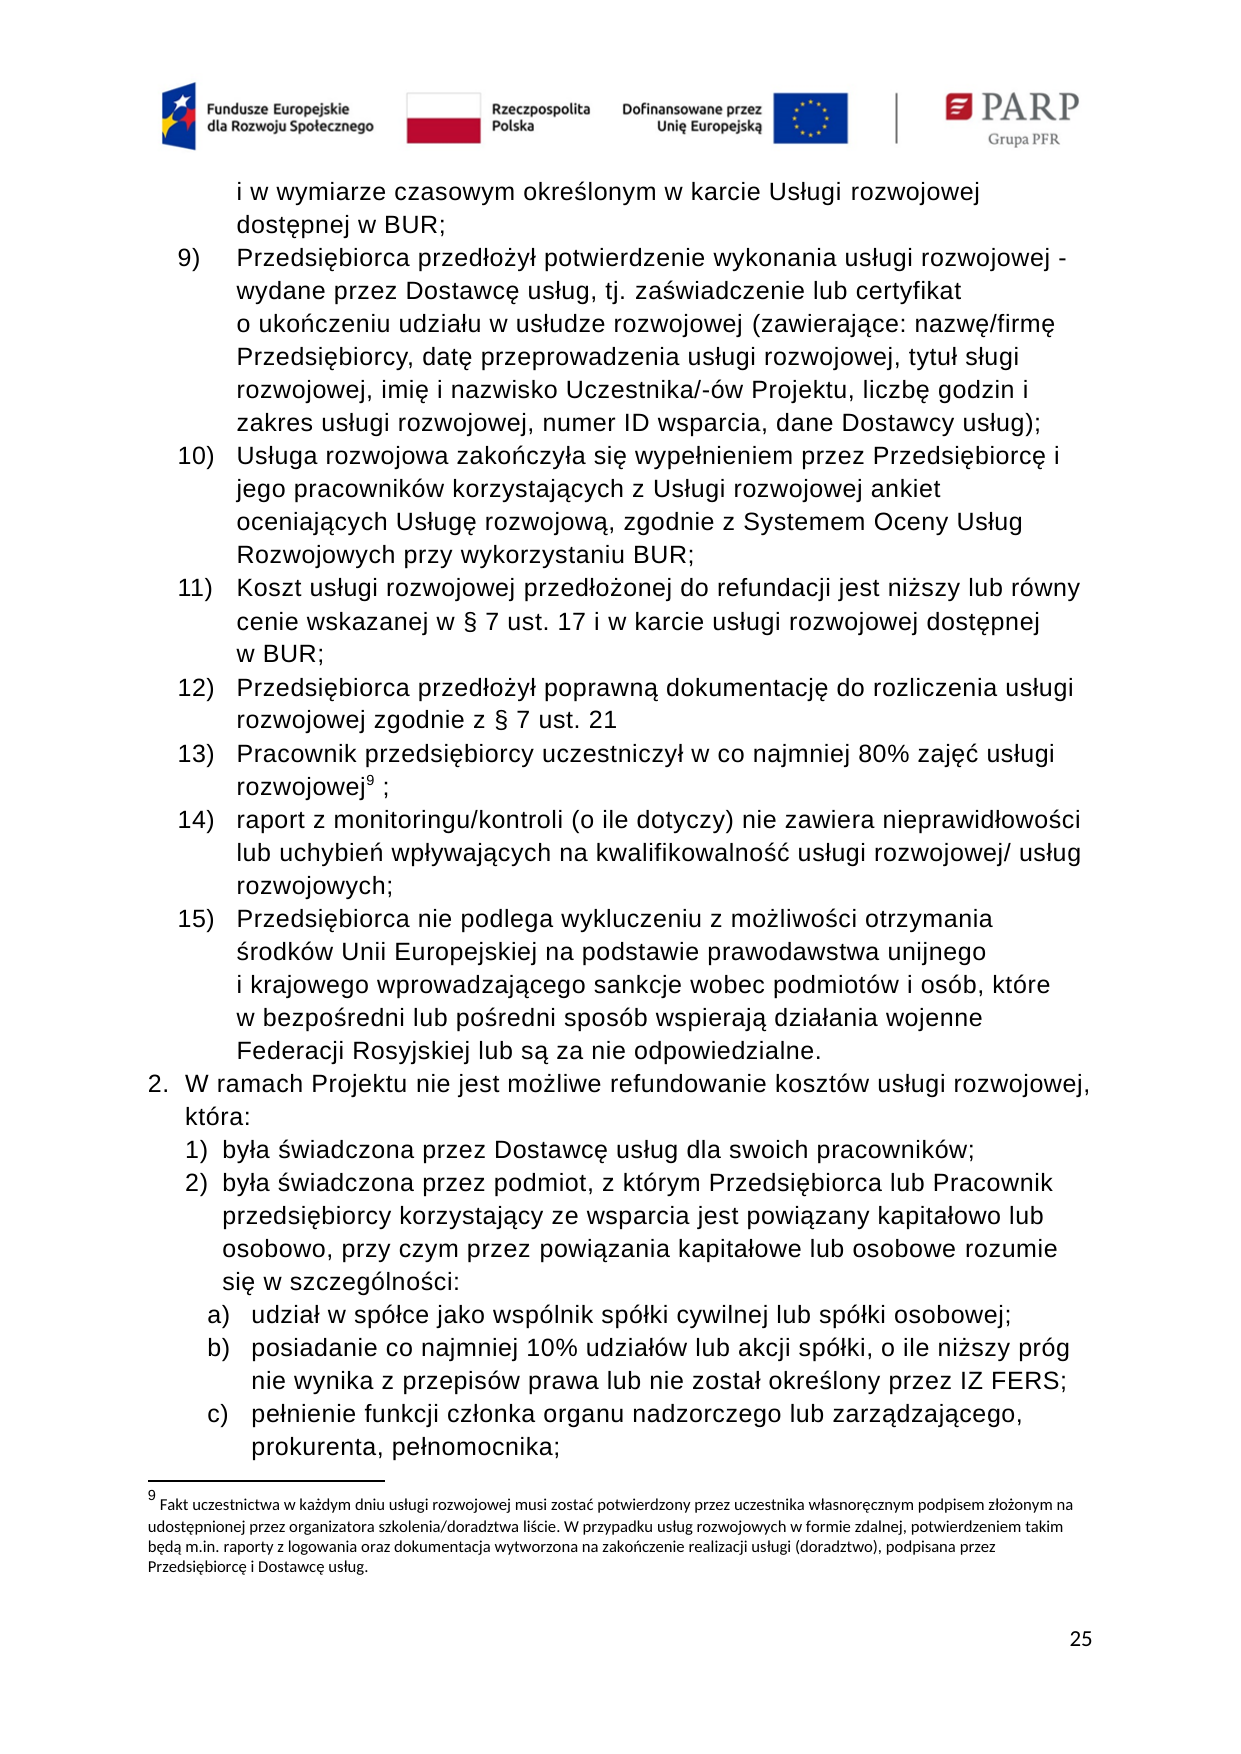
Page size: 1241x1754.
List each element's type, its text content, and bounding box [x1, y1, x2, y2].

list raport z monitoringu/kontroli (o ile dotyczy) nie zawiera nieprawidłowości lub uchybień wpływających na kwalifikowalność usługi rozwojowej/ usług rozwojowych; [177, 804, 1092, 899]
list pełnienie funkcji członka organu nadzorczego lub zarządzającego, prokurenta, pełnomocnika; [207, 1399, 1092, 1461]
list Przedsiębiorca przedłożył potwierdzenie wykonania usługi rozwojowej - wydane przez Dostawcę usług, tj. zaświadczenie lub certyfikat o ukończeniu udziału w usłudze rozwojowej (zawierające: nazwę/firmę Przedsiębiorcy, datę przeprowadzenia usługi rozwojowej, tytuł sługi rozwojowej, imię i nazwisko Uczestnika/-ów Projektu, liczbę godzin i zakres usługi rozwojowej, numer ID wsparcia, dane Dostawcy usług); [177, 243, 1092, 437]
list i w wymiarze czasowym określonym w karcie Usługi rozwojowej dostępnej w BUR; [236, 177, 1092, 239]
list Przedsiębiorca przedłożył poprawną dokumentację do rozliczenia usługi rozwojowej zgodnie z § 7 ust. 21 [177, 672, 1092, 734]
list była świadczona przez podmiot, z którym Przedsiębiorca lub Pracownik przedsiębiorcy korzystający ze wsparcia jest powiązany kapitałowo lub osobowo, przy czym przez powiązania kapitałowe lub osobowe rozumie się w szczególności: [185, 1168, 1092, 1296]
picture [147, 73, 1093, 160]
list w BUR; [236, 639, 1092, 668]
list Usługa rozwojowa zakończyła się wypełnieniem przez Przedsiębiorcę i jego pracowników korzystających z Usługi rozwojowej ankiet oceniających Usługę rozwojową, zgodnie z Systemem Oceny Usług Rozwojowych przy wykorzystaniu BUR; [177, 441, 1092, 569]
list posiadanie co najmniej 10% udziałów lub akcji spółki, o ile niższy próg nie wynika z przepisów prawa lub nie został określony przez IZ FERS; [207, 1333, 1092, 1395]
list Pracownik przedsiębiorcy uczestniczył w co najmniej 80% zajęć usługi rozwojowej ; [177, 738, 1092, 800]
list i krajowego wprowadzającego sankcje wobec podmiotów i osób, które w bezpośredni lub pośredni sposób wspierają działania wojenne Federacji Rosyjskiej lub są za nie odpowiedzialne. [236, 970, 1092, 1064]
list Koszt usługi rozwojowej przedłożonej do refundacji jest niższy lub równy cenie wskazanej w § 7 ust. 17 i w karcie usługi rozwojowej dostępnej [177, 573, 1092, 635]
list udział w spółce jako wspólnik spółki cywilnej lub spółki osobowej; [207, 1300, 1092, 1329]
list W ramach Projektu nie jest możliwe refundowanie kosztów usługi rozwojowej, która: [148, 1069, 1092, 1131]
list była świadczona przez Dostawcę usług dla swoich pracowników; [185, 1135, 1092, 1163]
list Przedsiębiorca nie podlega wykluczeniu z możliwości otrzymania środków Unii Europejskiej na podstawie prawodawstwa unijnego [177, 904, 1092, 965]
